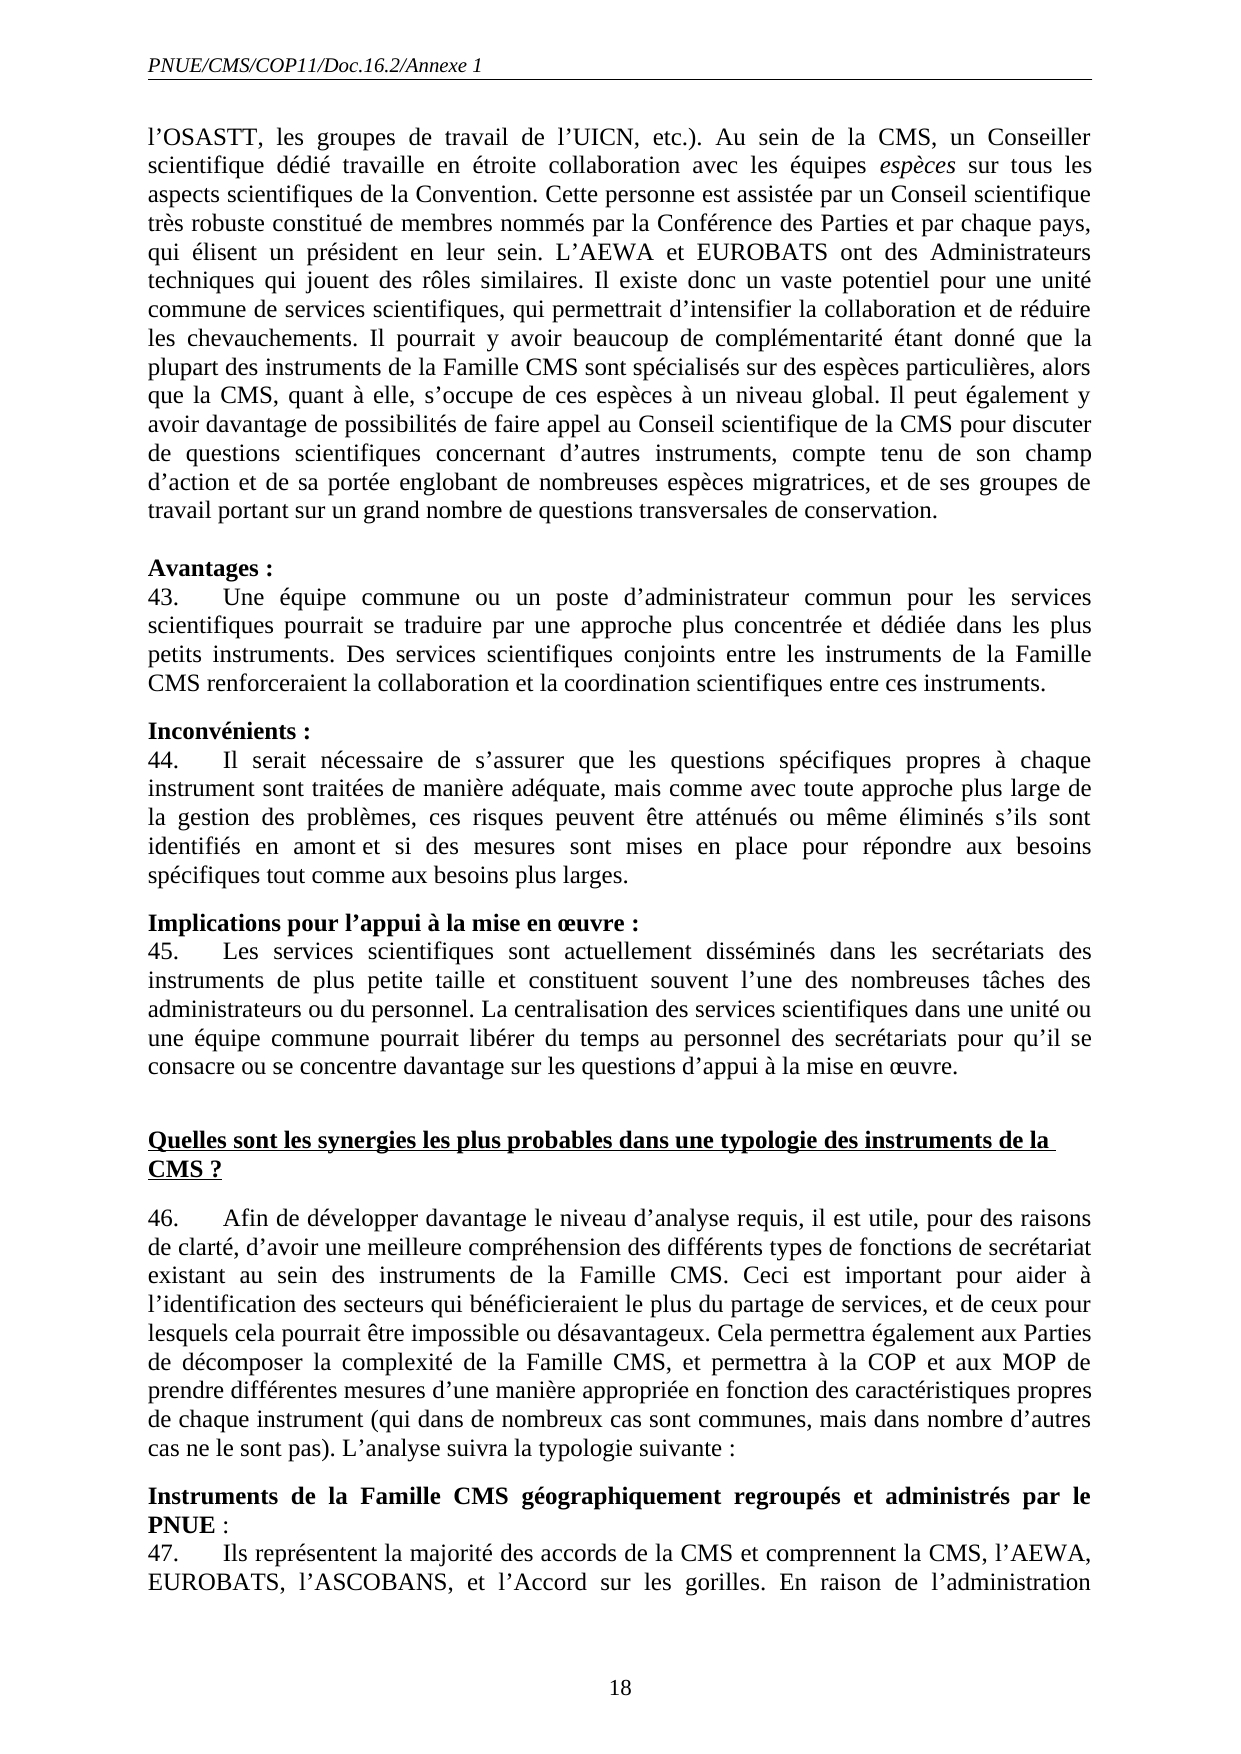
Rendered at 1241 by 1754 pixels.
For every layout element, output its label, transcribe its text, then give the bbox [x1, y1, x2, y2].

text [148, 122, 1092, 524]
text Inconvénients : [148, 716, 1092, 745]
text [148, 1538, 1092, 1596]
text 46. Afin de développer davantage le niveau d’analyse requis, il est utile, pour des raisons de clarté, d’avoir une meilleure compréhension des différents types de fonctions de secrétariat existant au sein des instruments de la Famille CMS. Ceci est important pour aider à l’identification des secteurs qui bénéficieraient le plus du partage de services, et de ceux pour lesquels cela pourrait être impossible ou désavantageux. Cela permettra également aux Parties de décomposer la complexité de la Famille CMS, et permettra à la COP et aux MOP de prendre différentes mesures d’une manière appropriée en fonction des caractéristiques propres de chaque instrument (qui dans de nombreux cas sont communes, mais dans nombre d’autres cas ne le sont pas). L’analyse suivra la typologie suivante : [148, 1203, 1092, 1462]
text Avantages : [148, 553, 1092, 582]
text 44. Il serait nécessaire de s’assurer que les questions spécifiques propres à chaque instrument sont traitées de manière adéquate, mais comme avec toute approche plus large de la gestion des problèmes, ces risques peuvent être atténués ou même éliminés s’ils sont identifiés en amont et si des mesures sont mises en place pour répondre aux besoins spécifiques tout comme aux besoins plus larges. [148, 745, 1092, 888]
text Implications pour l’appui à la mise en œuvre : [148, 908, 1092, 936]
text 43. Une équipe commune ou un poste d’administrateur commun pour les services scientifiques pourrait se traduire par une approche plus concentrée et dédiée dans les plus petits instruments. Des services scientifiques conjoints entre les instruments de la Famille CMS renforceraient la collaboration et la coordination scientifiques entre ces instruments. [148, 582, 1092, 697]
text Instruments de la Famille CMS géographiquement regroupés et administrés par le PNUE : [148, 1481, 1092, 1538]
text 45. Les services scientifiques sont actuellement disséminés dans les secrétariats des instruments de plus petite taille et constituent souvent l’une des nombreuses tâches des administrateurs ou du personnel. La centralisation des services scientifiques dans une unité ou une équipe commune pourrait libérer du temps au personnel des secrétariats pour qu’il se consacre ou se concentre davantage sur les questions d’appui à la mise en œuvre. [148, 936, 1092, 1080]
subtitle Quelles sont les synergies les plus probables dans une typologie des instruments de la CMS ? [148, 1123, 1093, 1182]
